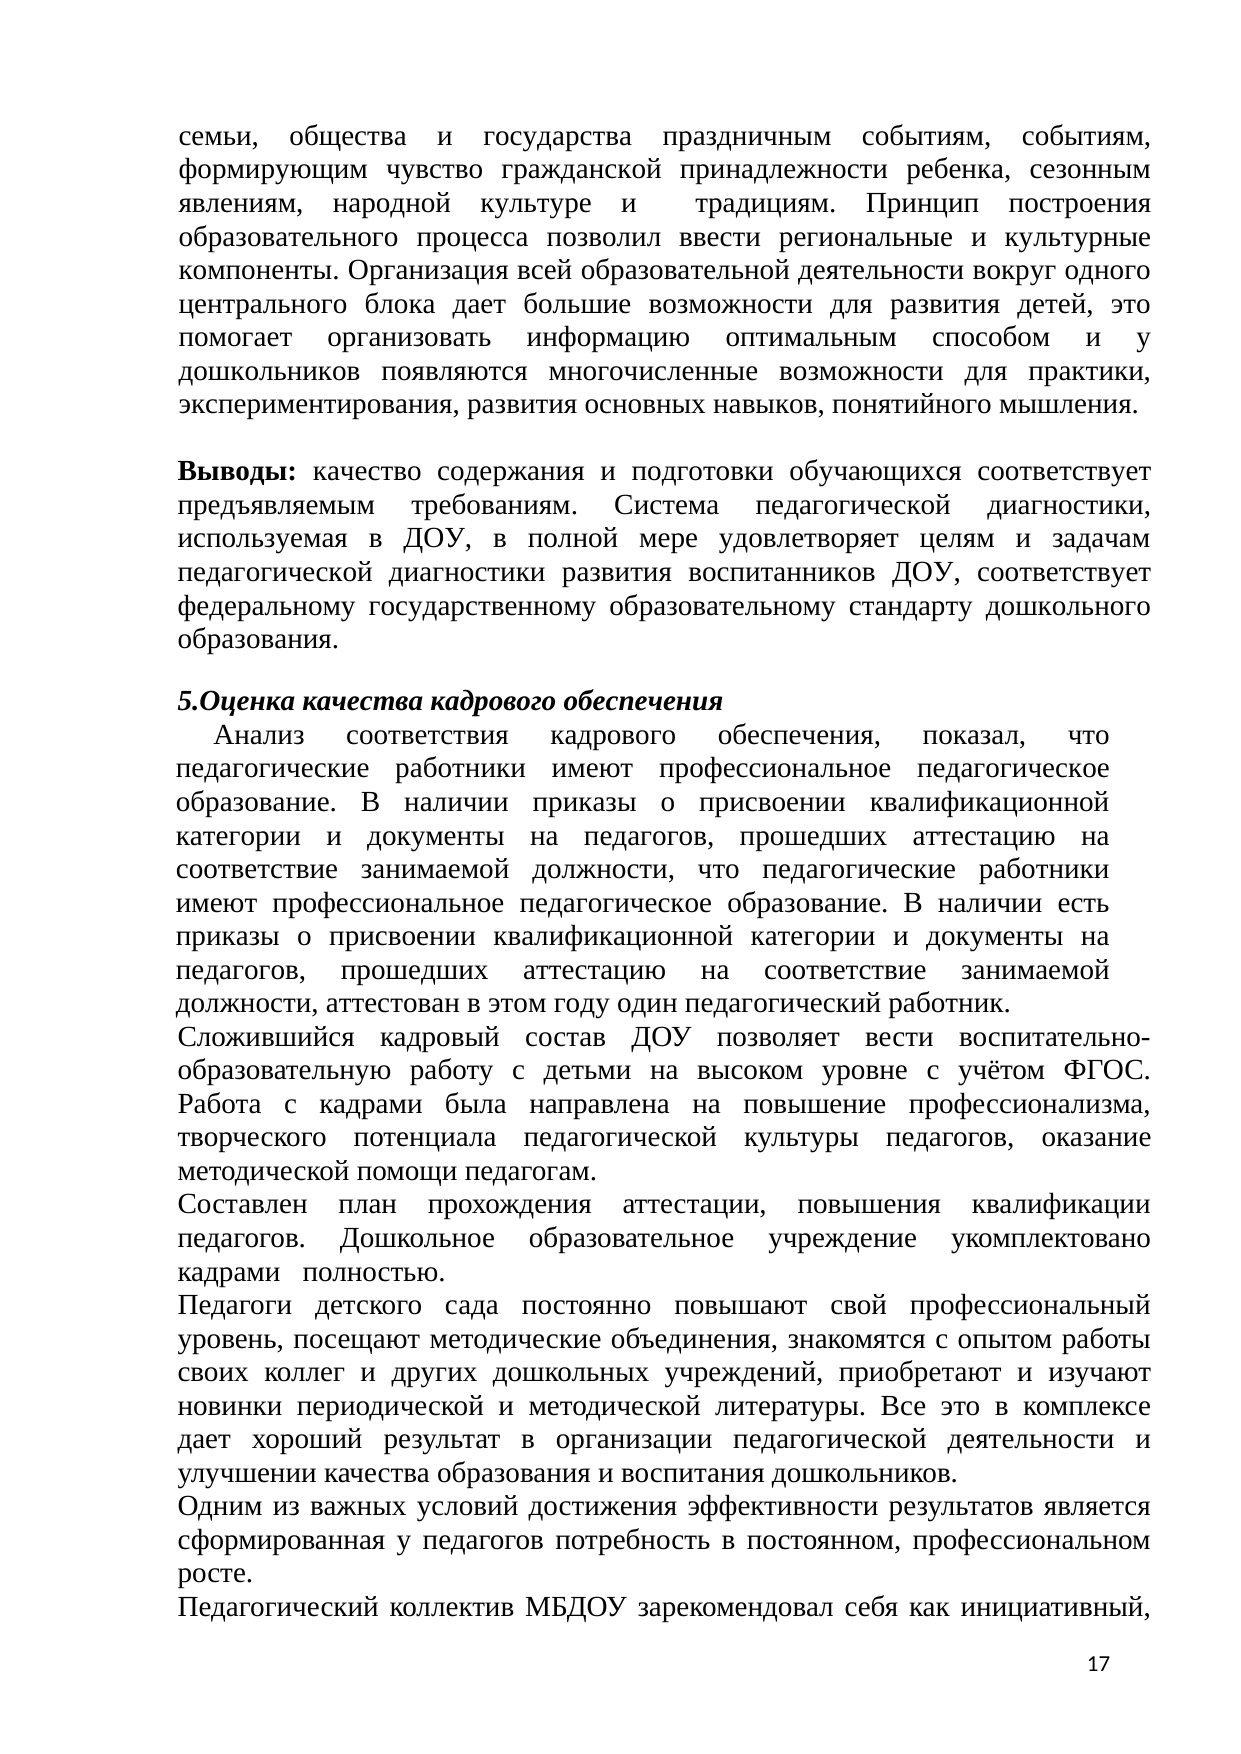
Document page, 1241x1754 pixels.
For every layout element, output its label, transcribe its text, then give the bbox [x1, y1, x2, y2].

text Одним из важных условий достижения эффективности результатов является сформированная у педагогов потребность в постоянном, профессиональном росте. [177, 1488, 1152, 1589]
text Составлен план прохождения аттестации, повышения квалификации педагогов. Дошкольное образовательное учреждение укомплектовано кадрами полностью. [177, 1187, 1152, 1287]
text Сложившийся кадровый состав ДОУ позволяет вести воспитательно- образовательную работу с детьми на высоком уровне с учётом ФГОС. Работа с кадрами была направлена на повышение профессионализма, творческого потенциала педагогической культуры педагогов, оказание методической помощи педагогам. [177, 1019, 1152, 1187]
text Выводы: качество содержания и подготовки обучающихся соответствует предъявляемым требованиям. Система педагогической диагностики, используемая в ДОУ, в полной мере удовлетворяет целям и задачам педагогической диагностики развития воспитанников ДОУ, соответствует федеральному государственному образовательному стандарту дошкольного образования. [177, 453, 1152, 655]
subtitle 5.Оценка качества кадрового обеспечения [177, 683, 1152, 717]
text Педагоги детского сада постоянно повышают свой профессиональный уровень, посещают методические объединения, знакомятся с опытом работы своих коллег и других дошкольных учреждений, приобретают и изучают новинки периодической и методической литературы. Все это в комплексе дает хороший результат в организации педагогической деятельности и улучшении качества образования и воспитания дошкольников. [177, 1287, 1152, 1488]
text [178, 118, 1152, 420]
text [177, 1589, 1152, 1623]
text Анализ соответствия кадрового обеспечения, показал, что педагогические работники имеют профессиональное педагогическое образование. В наличии приказы о присвоении квалификационной категории и документы на педагогов, прошедших аттестацию на соответствие занимаемой должности, что педагогические работники имеют профессиональное педагогическое образование. В наличии есть приказы о присвоении квалификационной категории и документы на педагогов, прошедших аттестацию на соответствие занимаемой должности, аттестован в этом году один педагогический работник. [176, 717, 1110, 1019]
